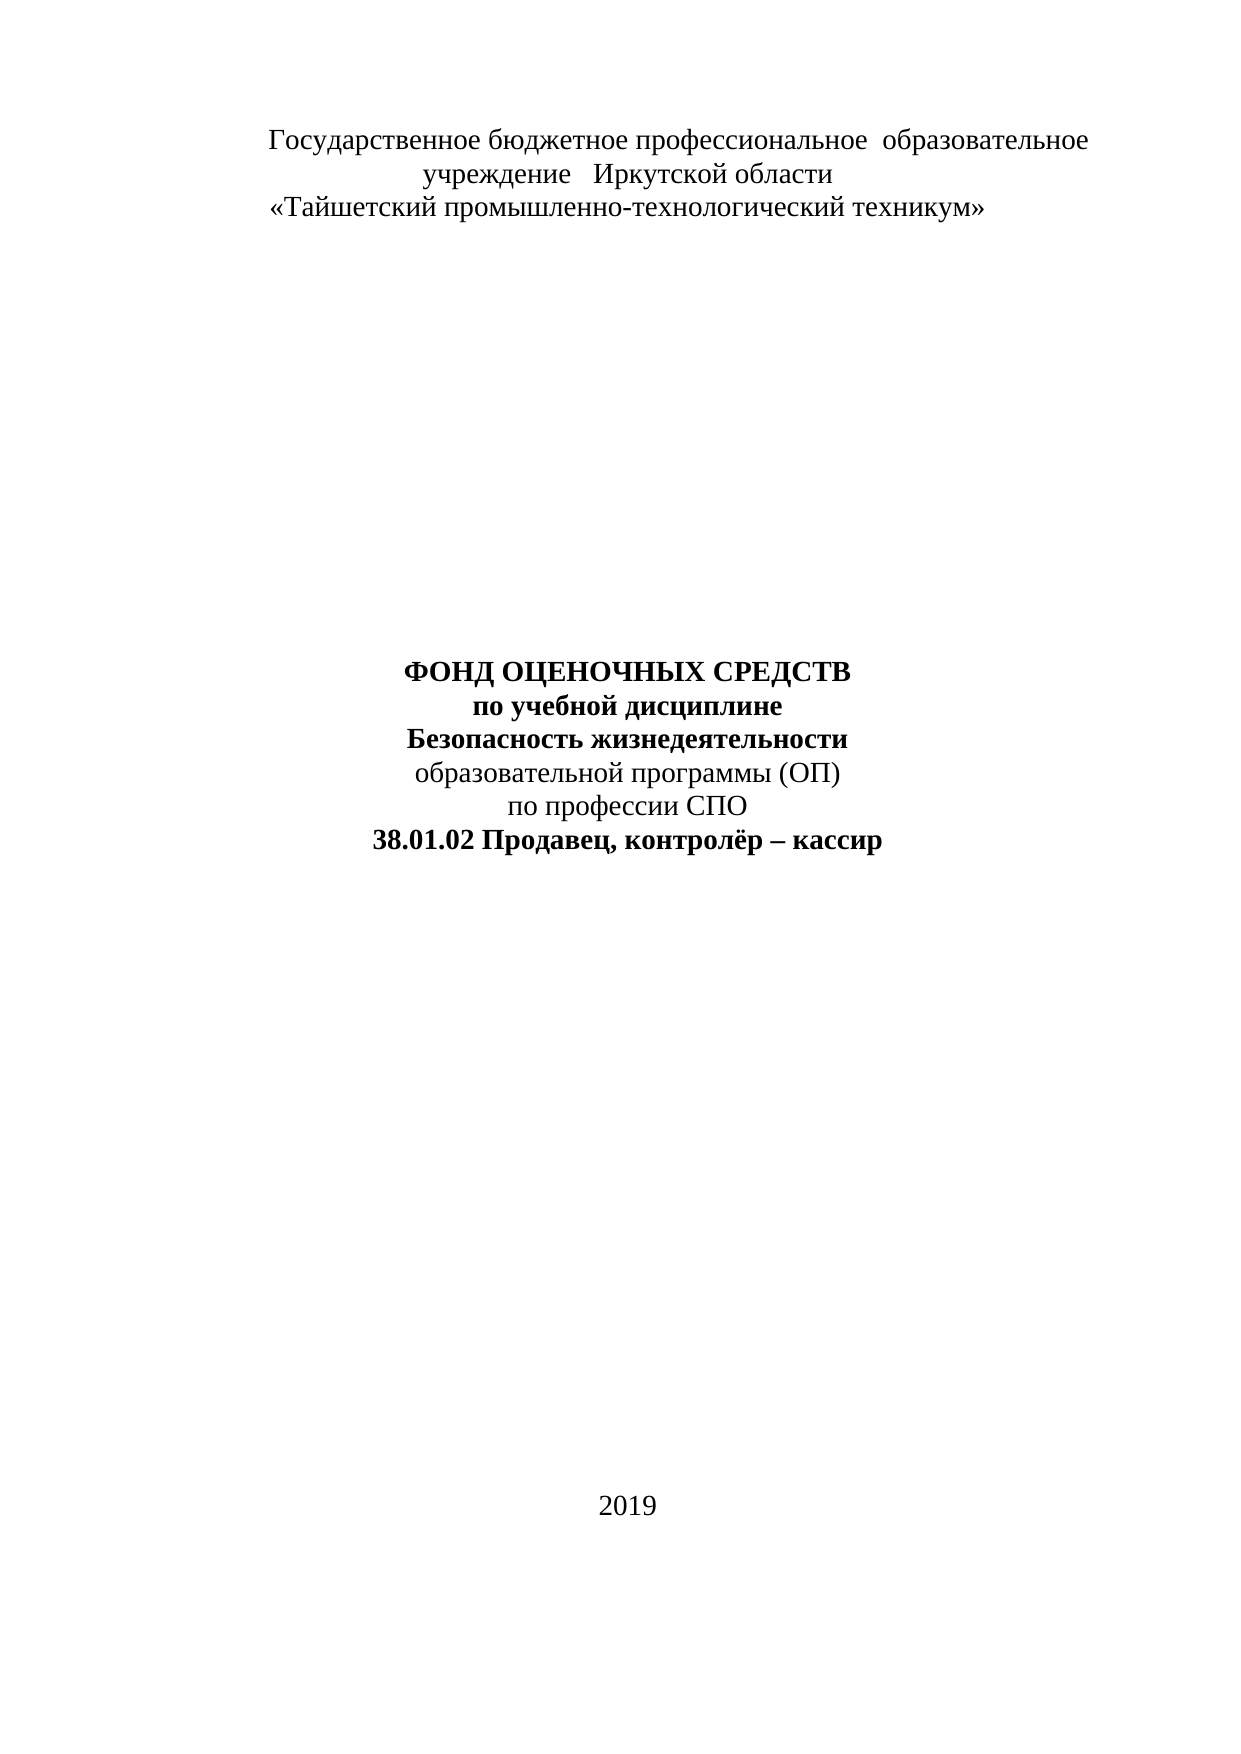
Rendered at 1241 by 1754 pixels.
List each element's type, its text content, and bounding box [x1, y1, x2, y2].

text по учебной дисциплине [89, 688, 1166, 721]
text 38.01.02 Продавец, контролёр – кассир [89, 822, 1166, 855]
text Государственное бюджетное профессиональное образовательное [89, 122, 1166, 156]
text учреждение Иркутской области [89, 156, 1166, 189]
text ФОНД ОЦЕНОЧНЫХ СРЕДСТВ [89, 654, 1166, 688]
text «Тайшетский промышленно-технологический техникум» [89, 189, 1166, 223]
text по профессии СПО [89, 788, 1166, 822]
text Безопасность жизнедеятельности [89, 721, 1166, 755]
text 2019 [89, 1488, 1166, 1521]
text образовательной программы (ОП) [89, 755, 1166, 788]
